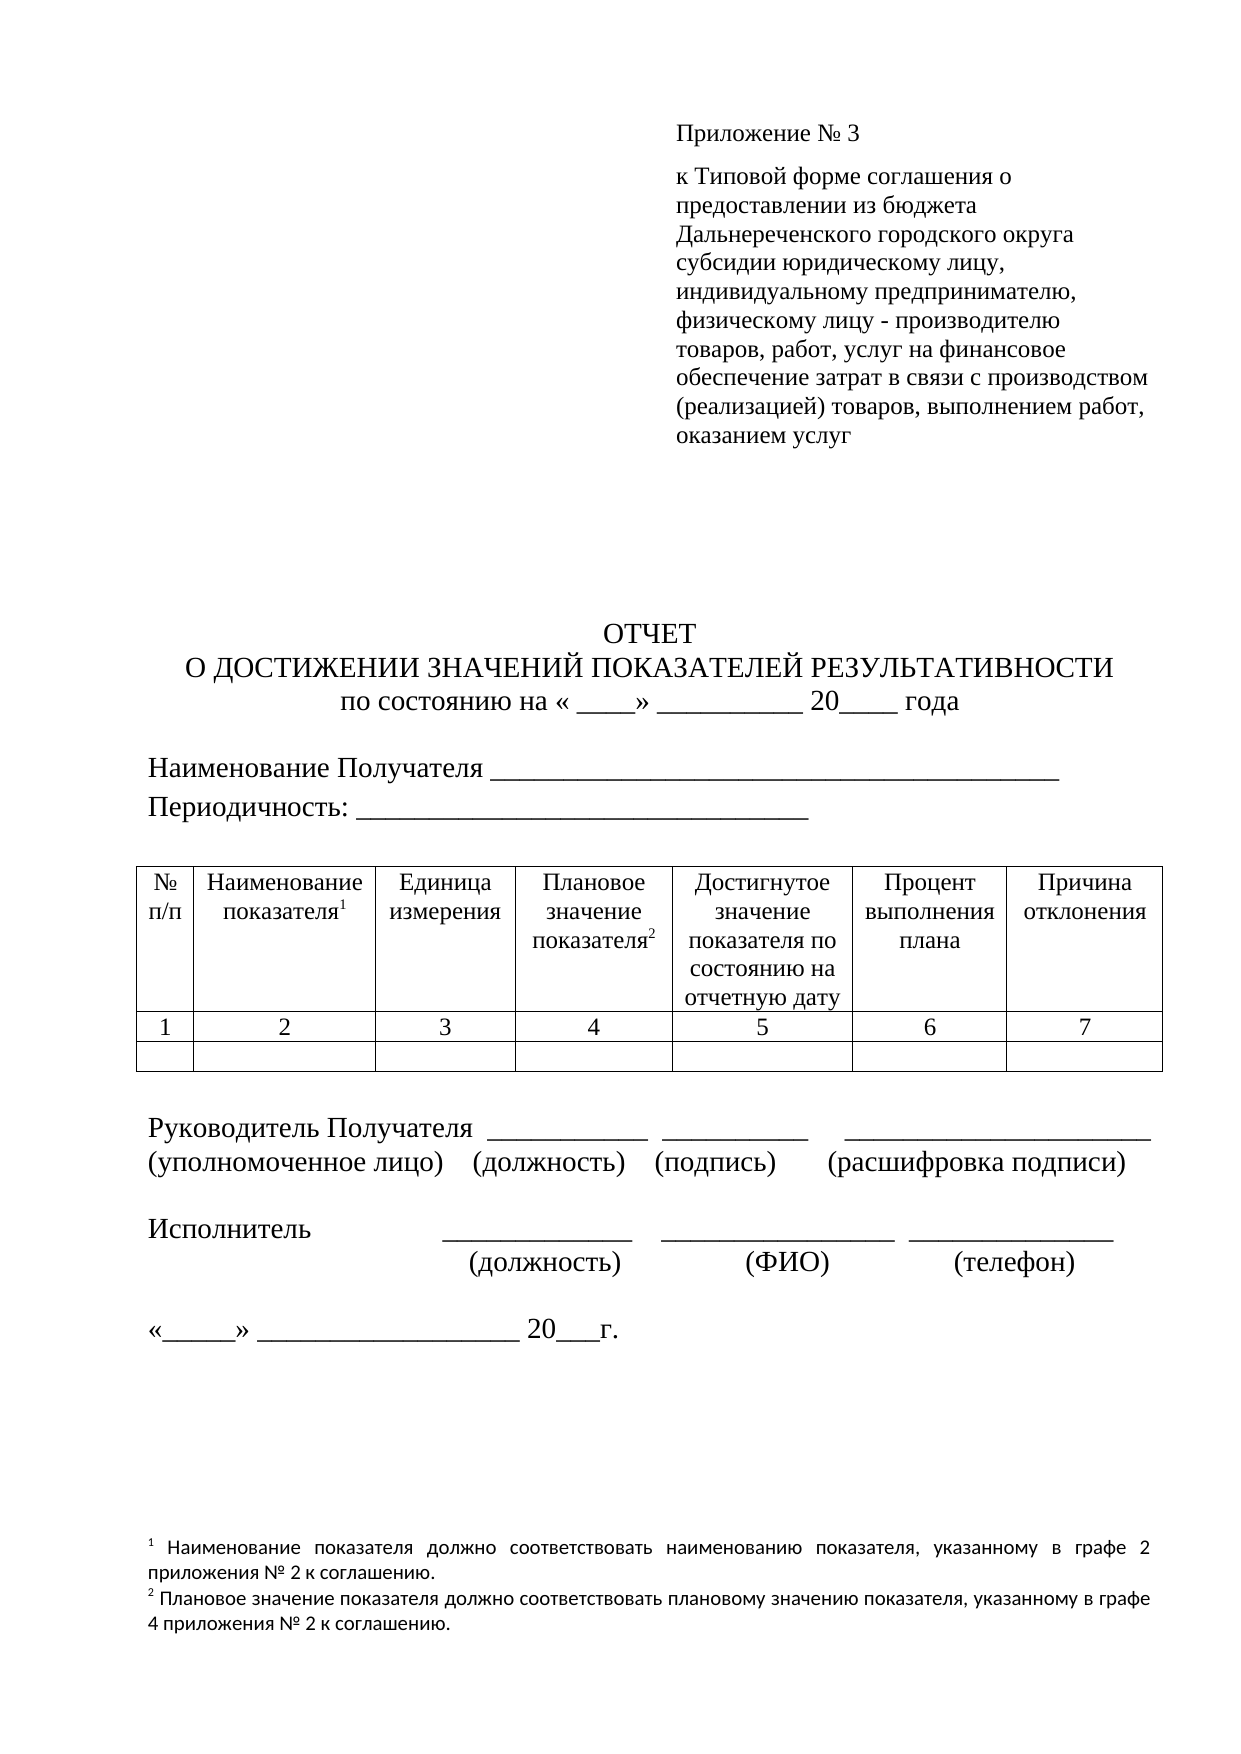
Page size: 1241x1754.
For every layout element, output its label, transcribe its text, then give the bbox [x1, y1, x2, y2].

table_header Приложение № 3 к Типовой форме соглашения о предоставлении из бюджета Дальнереченского городского округа субсидии юридическому лицу, индивидуальному предпринимателю, физическому лицу - производителю товаров, работ, услуг на финансовое обеспечение затрат в связи с производством (реализацией) товаров, выполнением работ, оказанием услуг [665, 118, 1163, 482]
table_header Наименование показателя [194, 867, 375, 1011]
text Наименование Получателя _______________________________________ [148, 751, 1152, 784]
table_cell [853, 1042, 1006, 1071]
text по состоянию на « ____» __________ 20____ года [148, 683, 1152, 717]
text Исполнитель _____________ ________________ ______________ [148, 1211, 1152, 1244]
text Руководитель Получателя ___________ __________ _____________________ [148, 1110, 1152, 1144]
text (уполномоченное лицо) (должность) (подпись) (расшифровка подписи) [148, 1144, 1152, 1177]
table_cell 1 [137, 1012, 193, 1041]
table_header № п/п [137, 867, 193, 1011]
table_cell [376, 1042, 515, 1071]
table_cell 7 [1007, 1012, 1162, 1041]
table_header Единица измерения [376, 867, 515, 1011]
table_cell 4 [516, 1012, 672, 1041]
table_cell [137, 1042, 193, 1071]
text «_____» __________________ 20___г. [148, 1311, 1152, 1345]
table_header Достигнутое значение показателя по состоянию на отчетную дату [673, 867, 852, 1011]
table_header Процент выполнения плана [853, 867, 1006, 1011]
table_cell [673, 1042, 852, 1071]
table_header Причина отклонения [1007, 867, 1162, 1011]
text ОТЧЕТ [148, 616, 1152, 650]
table_header Плановое значение показателя [516, 867, 672, 1011]
table_cell 2 [194, 1012, 375, 1041]
table_cell [194, 1042, 375, 1071]
table_cell 5 [673, 1012, 852, 1041]
text О ДОСТИЖЕНИИ ЗНАЧЕНИЙ ПОКАЗАТЕЛЕЙ РЕЗУЛЬТАТИВНОСТИ [148, 650, 1152, 683]
table_cell 3 [376, 1012, 515, 1041]
text Периодичность: _______________________________ [148, 789, 1152, 823]
table_cell [1007, 1042, 1162, 1071]
table_cell [516, 1042, 672, 1071]
text (должность) (ФИО) (телефон) [148, 1244, 1152, 1278]
table_cell 6 [853, 1012, 1006, 1041]
